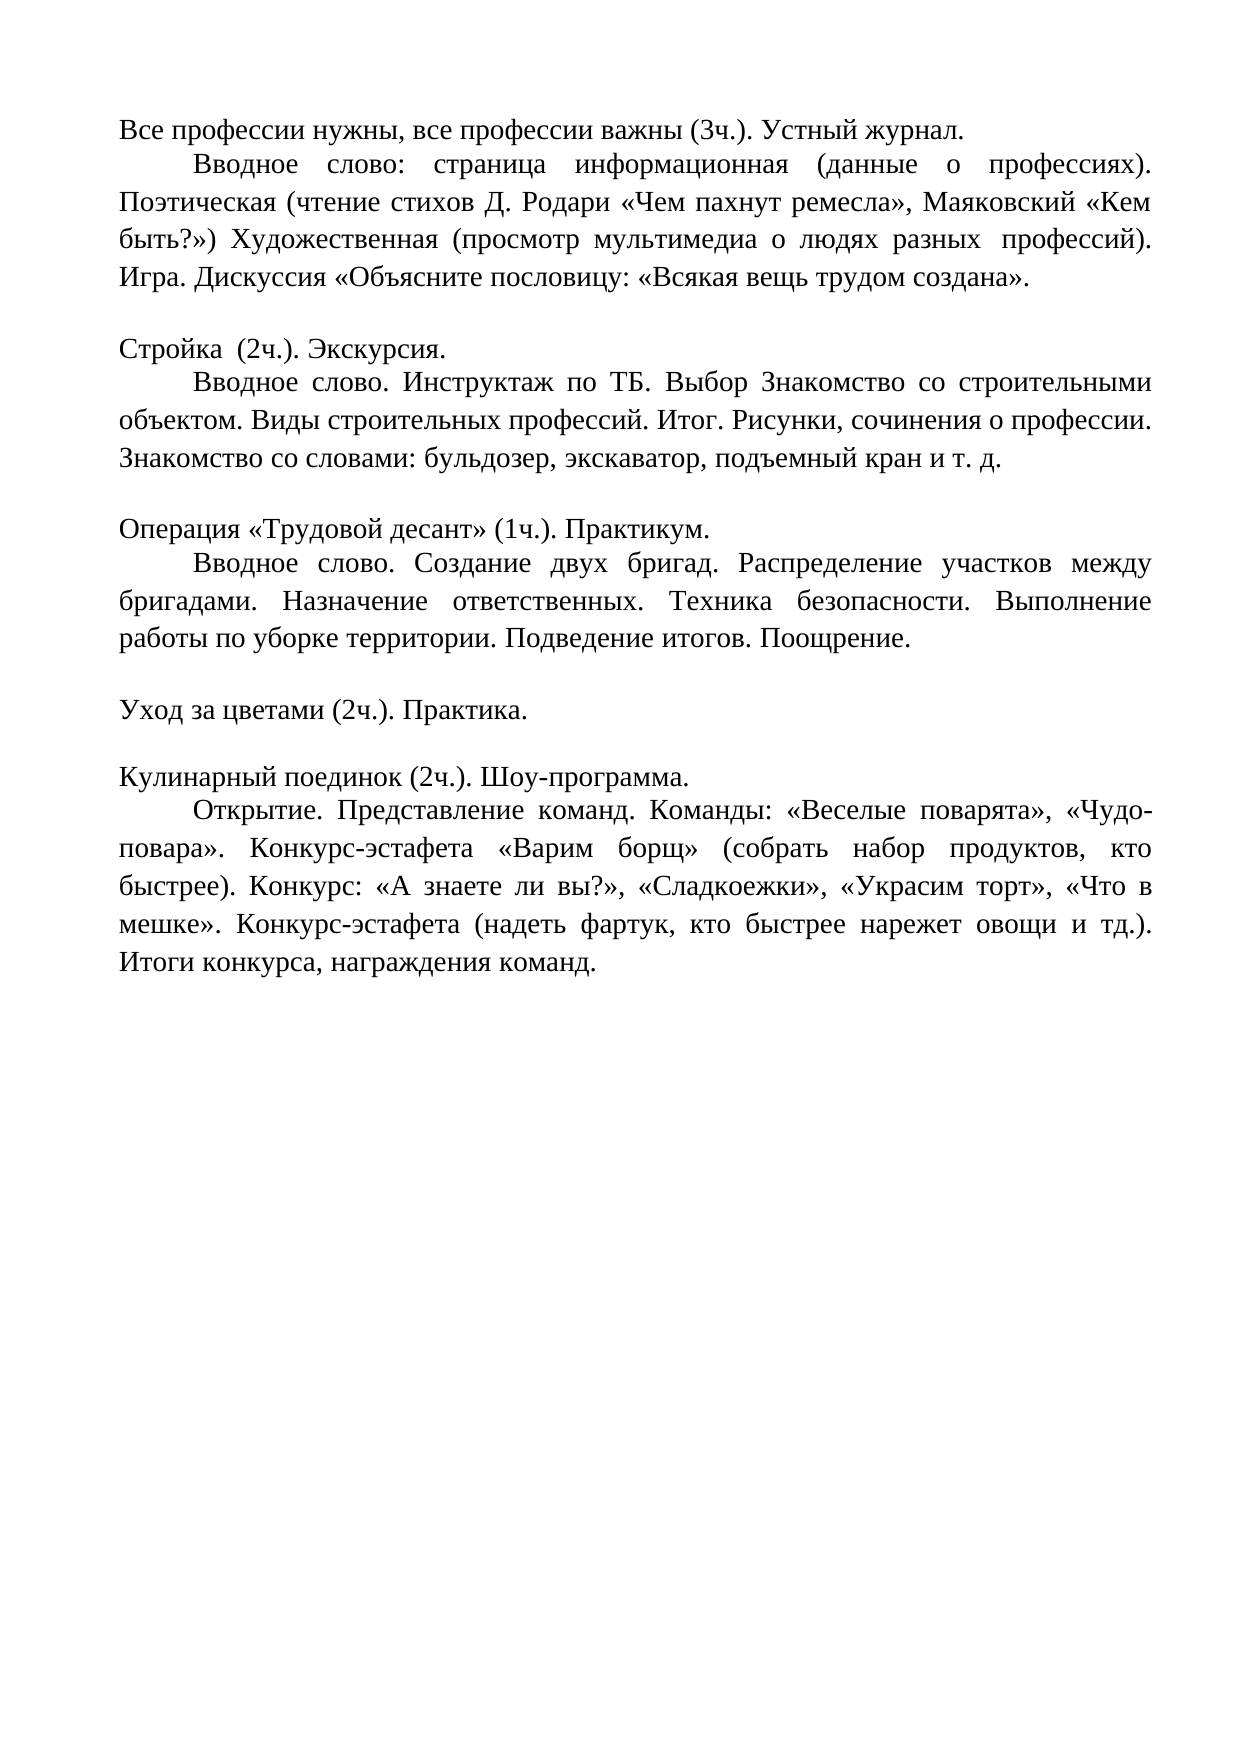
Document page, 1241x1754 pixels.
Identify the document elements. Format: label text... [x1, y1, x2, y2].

text Вводное слово: страница информационная (данные о профессиях). Поэтическая (чтение стихов Д. Родари «Чем пахнут ремесла», Маяковский «Кем быть?») Художественная (просмотр мультимедиа о людях разных профессий). Игра. Дискуссия «Объясните пословицу: «Всякая вещь трудом создана». [119, 146, 1152, 293]
text Вводное слово. Создание двух бригад. Распределение участков между бригадами. Назначение ответственных. Техника безопасности. Выполнение работы по уборке территории. Подведение итогов. Поощрение. [119, 545, 1152, 654]
text Операция «Трудовой десант» (1ч.). Практикум. [119, 511, 1221, 545]
text Стройка (2ч.). Экскурсия. [119, 331, 1221, 364]
text Кулинарный поединок (2ч.). Шоу-программа. [119, 759, 1221, 792]
text Вводное слово. Инструктаж по ТБ. Выбор Знакомство со строительными объектом. Виды строительных профессий. Итог. Рисунки, сочинения о профессии. Знакомство со словами: бульдозер, экскаватор, подъемный кран и т. д. [119, 364, 1152, 473]
text Открытие. Представление команд. Команды: «Веселые поварята», «Чудо- повара». Конкурс-эстафета «Варим борщ» (собрать набор продуктов, кто быстрее). Конкурс: «А знаете ли вы?», «Сладкоежки», «Украсим торт», «Что в мешке». Конкурс-эстафета (надеть фартук, кто быстрее нарежет овощи и тд.). Итоги конкурса, награждения команд. [119, 792, 1153, 977]
text Все профессии нужны, все профессии важны (3ч.). Устный журнал. [119, 112, 1221, 146]
text Уход за цветами (2ч.). Практика. [119, 692, 1221, 725]
